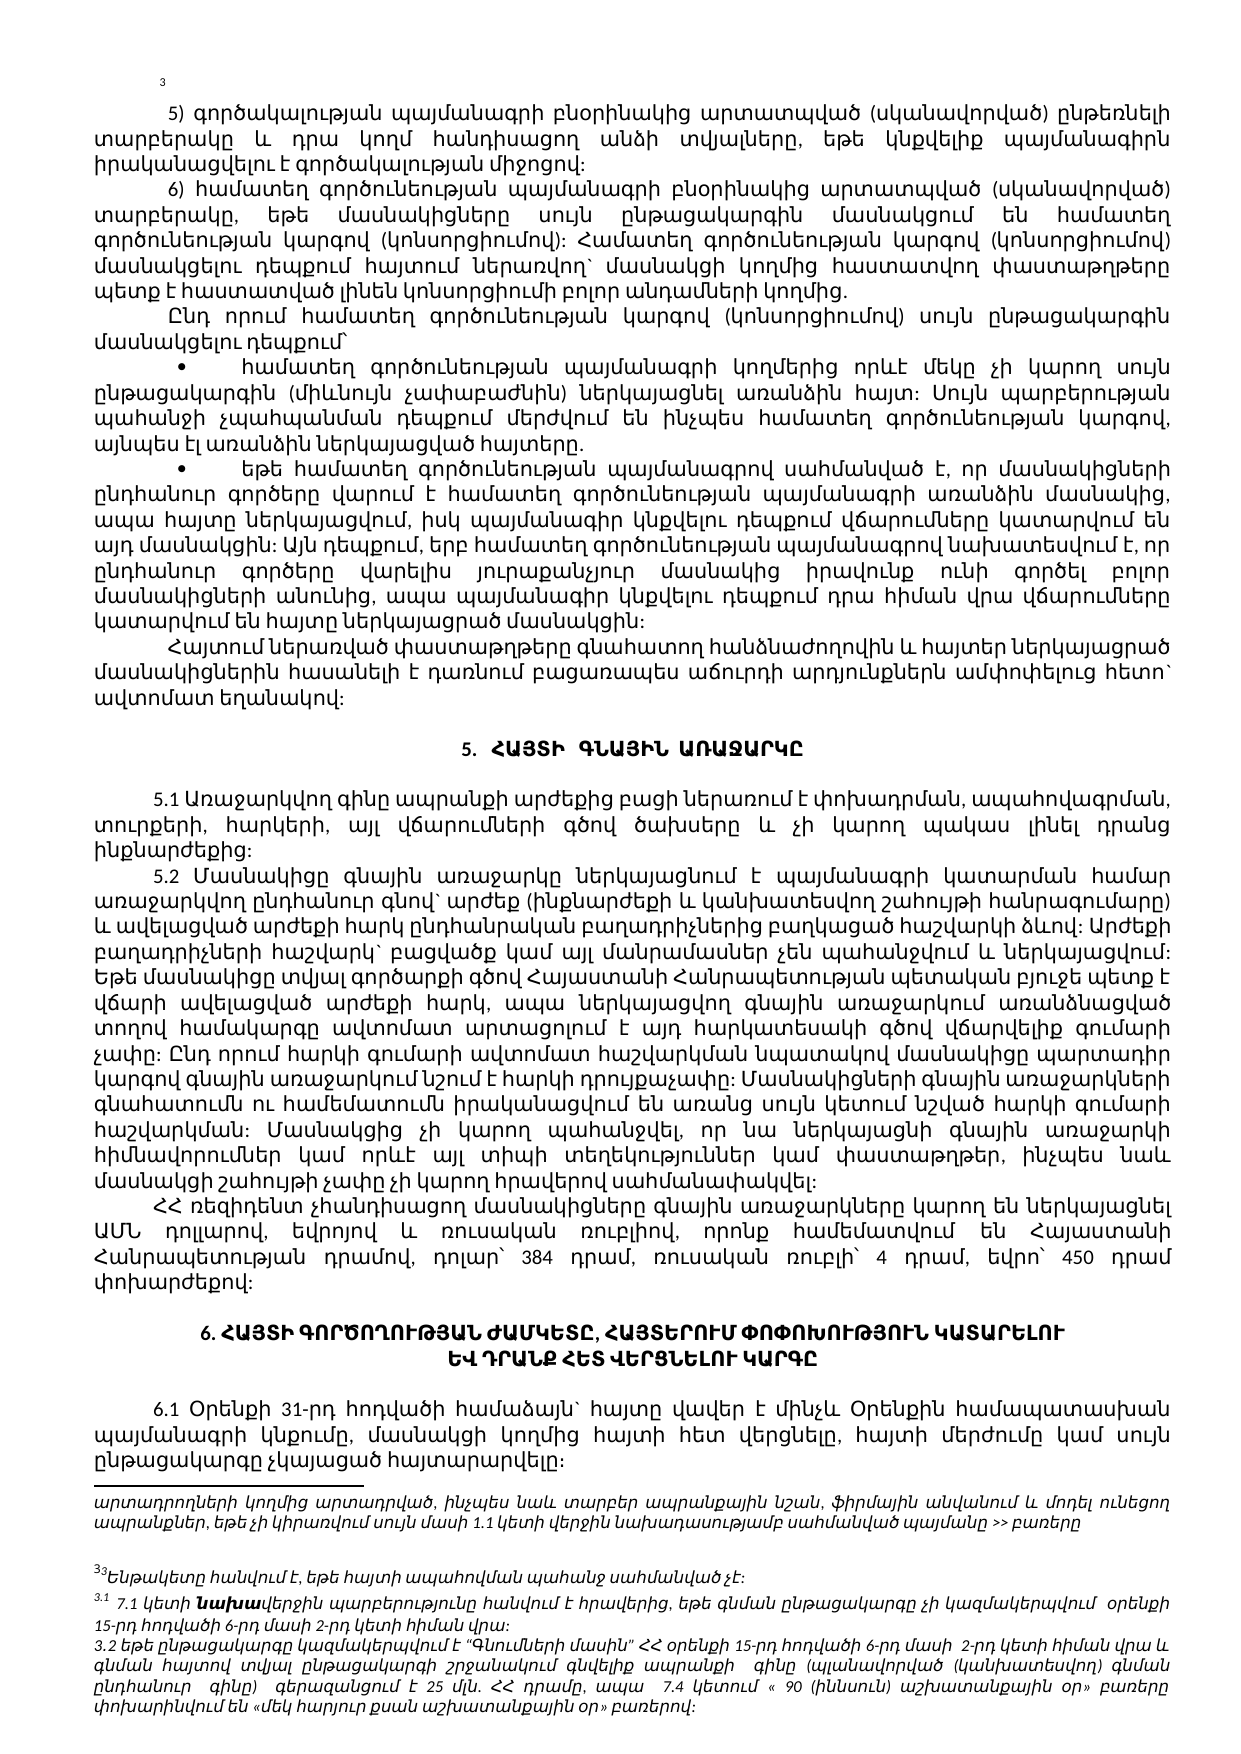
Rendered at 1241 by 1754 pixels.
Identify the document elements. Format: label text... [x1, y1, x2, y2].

text 6) համատեղ գործունեության պայմանագրի բնօրինակից արտատպված (սկանավորված) տարբերակը, եթե մասնակիցները սույն ընթացակարգին մասնակցում են համատեղ գործունեության կարգով (կոնսորցիումով): Համատեղ գործունեության կարգով (կոնսորցիումով) մասնակցելու դեպքում հայտում ներառվող` մասնակցի կողմից հաստատվող փաստաթղթերը պետք է հաստատված լինեն կոնսորցիումի բոլոր անդամների կողմից. [94, 177, 1171, 304]
text 6. ՀԱՅՏԻ ԳՈՐԾՈՂՈՒԹՅԱՆ ԺԱՄԿԵՏԸ, ՀԱՅՏԵՐՈՒՄ ՓՈՓՈԽՈՒԹՅՈՒՆ ԿԱՏԱՐԵԼՈՒ [94, 1320, 1171, 1346]
text 5. ՀԱՅՏԻ ԳՆԱՅԻՆ ԱՌԱՋԱՐԿԸ [94, 736, 1171, 761]
text ՀՀ ռեզիդենտ չհանդիսացող մասնակիցները գնային առաջարկները կարող են ներկայացնել ԱՄՆ դոլլարով, եվրոյով և ռուսական ռուբլիով, որոնք համեմատվում են Հայաստանի Հանրապետության դրամով, դոլար՝ 384 դրամ, ռուսական ռուբլի՝ 4 դրամ, եվրո՝ 450 դրամ փոխարժեքով: [94, 1193, 1171, 1295]
text 5) գործակալության պայմանագրի բնօրինակից արտատպված (սկանավորված) ընթեռնելի տարբերակը և դրա կողմ հանդիսացող անձի տվյալները, եթե կնքվելիք պայմանագիրն իրականացվելու է գործակալության միջոցով: [94, 100, 1171, 177]
text ԵՎ ԴՐԱՆՔ ՀԵՏ ՎԵՐՑՆԵԼՈՒ ԿԱՐԳԸ [94, 1346, 1171, 1371]
text Ընդ որում համատեղ գործունեության կարգով (կոնսորցիումով) սույն ընթացակարգին մասնակցելու դեպքում՝ [94, 304, 1171, 354]
list եթե համատեղ գործունեության պայմանագրով սահմանված է, որ մասնակիցների ընդհանուր գործերը վարում է համատեղ գործունեության պայմանագրի առանձին մասնակից, ապա հայտը ներկայացվում, իսկ պայմանագիր կնքվելու դեպքում վճարումները կատարվում են այդ մասնակցին: Այն դեպքում, երբ համատեղ գործունեության պայմանագրով նախատեսվում է, որ ընդհանուր գործերը վարելիս յուրաքանչյուր մասնակից իրավունք ունի գործել բոլոր մասնակիցների անունից, ապա պայմանագիր կնքվելու դեպքում դրա հիման վրա վճարումները կատարվում են հայտը ներկայացրած մասնակցին: [94, 456, 1171, 634]
text 5.1 Առաջարկվող գինը ապրանքի արժեքից բացի ներառում է փոխադրման, ապահովագրման, տուրքերի, հարկերի, այլ վճարումների գծով ծախսերը և չի կարող պակաս լինել դրանց ինքնարժեքից: [94, 787, 1171, 863]
text 6.1 Օրենքի 31-րդ հոդվածի համաձայն` հայտը վավեր է մինչև Օրենքին համապատասխան պայմանագրի կնքումը, մասնակցի կողմից հայտի հետ վերցնելը, հայտի մերժումը կամ սույն ընթացակարգը չկայացած հայտարարվելը։ [94, 1397, 1171, 1473]
text 5.2 Մասնակիցը գնային առաջարկը ներկայացնում է պայմանագրի կատարման համար առաջարկվող ընդհանուր գնով` արժեք (ինքնարժեքի և կանխատեսվող շահույթի հանրագումարը) և ավելացված արժեքի հարկ ընդհանրական բաղադրիչներից բաղկացած հաշվարկի ձևով: Արժեքի բաղադրիչների հաշվարկ` բացվածք կամ այլ մանրամասներ չեն պահանջվում և ներկայացվում: Եթե մասնակիցը տվյալ գործարքի գծով Հայաստանի Հանրապետության պետական բյուջե պետք է վճարի ավելացված արժեքի հարկ, ապա ներկայացվող գնային առաջարկում առանձնացված տողով համակարգը ավտոմատ արտացոլում է այդ հարկատեսակի գծով վճարվելիք գումարի չափը: Ընդ որում հարկի գումարի ավտոմատ հաշվարկման նպատակով մասնակիցը պարտադիր կարգով գնային առաջարկում նշում է հարկի դրույքաչափը: Մասնակիցների գնային առաջարկների գնահատումն ու համեմատումն իրականացվում են առանց սույն կետում նշված հարկի գումարի հաշվարկման: Մասնակցից չի կարող պահանջվել, որ նա ներկայացնի գնային առաջարկի հիմնավորումներ կամ որևէ այլ տիպի տեղեկություններ կամ փաստաթղթեր, ինչպես նաև մասնակցի շահույթի չափը չի կարող հրավերով սահմանափակվել: [94, 863, 1171, 1193]
list համատեղ գործունեության պայմանագրի կողմերից որևէ մեկը չի կարող սույն ընթացակարգին (միևնույն չափաբաժնին) ներկայացնել առանձին հայտ: Սույն պարբերության պահանջի չպահպանման դեպքում մերժվում են ինչպես համատեղ գործունեության կարգով, այնպես էլ առանձին ներկայացված հայտերը. [94, 354, 1171, 456]
text 3 [94, 75, 1171, 100]
text Հայտում ներառված փաստաթղթերը գնահատող հանձնաժողովին և հայտեր ներկայացրած մասնակիցներին հասանելի է դառնում բացառապես աճուրդի արդյունքներն ամփոփելուց հետո` ավտոմատ եղանակով: [94, 634, 1171, 710]
